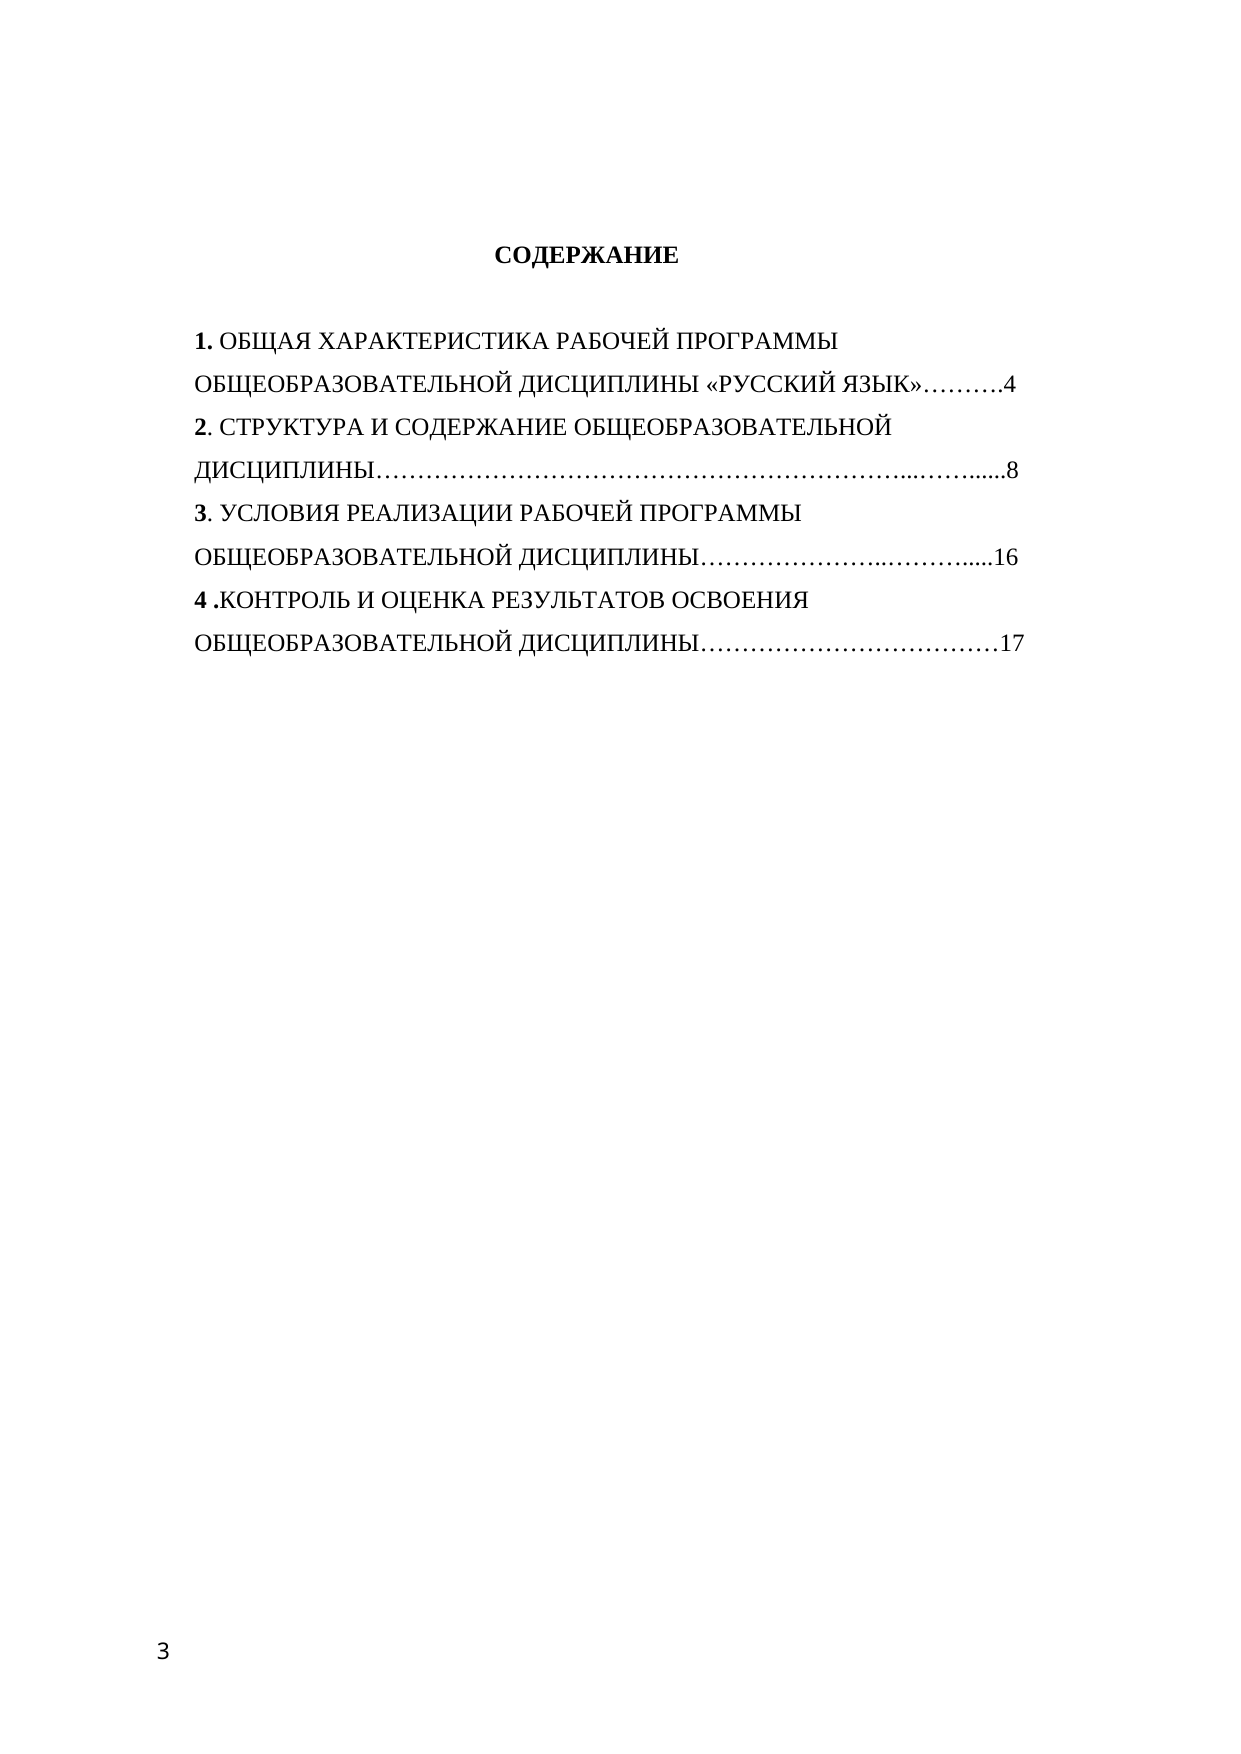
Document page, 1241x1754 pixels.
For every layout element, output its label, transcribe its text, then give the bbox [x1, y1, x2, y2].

text 3. УСЛОВИЯ РЕАЛИЗАЦИИ РАБОЧЕЙ ПРОГРАММЫ [194, 498, 1163, 527]
text 1. ОБЩАЯ ХАРАКТЕРИСТИКА РАБОЧЕЙ ПРОГРАММЫ [157, 326, 1163, 355]
text 4 .КОНТРОЛЬ И ОЦЕНКА РЕЗУЛЬТАТОВ ОСВОЕНИЯ [194, 585, 1163, 613]
text 2. СТРУКТУРА И СОДЕРЖАНИЕ ОБЩЕОБРАЗОВАТЕЛЬНОЙ ДИСЦИПЛИНЫ………………………………………………………...……......8 [194, 412, 1163, 484]
text ОБЩЕОБРАЗОВАТЕЛЬНОЙ ДИСЦИПЛИНЫ………………………………17 [194, 628, 1163, 657]
text ОБЩЕОБРАЗОВАТЕЛЬНОЙ ДИСЦИПЛИНЫ…………………..……….....16 [194, 542, 1163, 570]
text СОДЕРЖАНИЕ [157, 240, 1163, 268]
text ОБЩЕОБРАЗОВАТЕЛЬНОЙ ДИСЦИПЛИНЫ «РУССКИЙ ЯЗЫК»……….4 [194, 369, 1163, 398]
